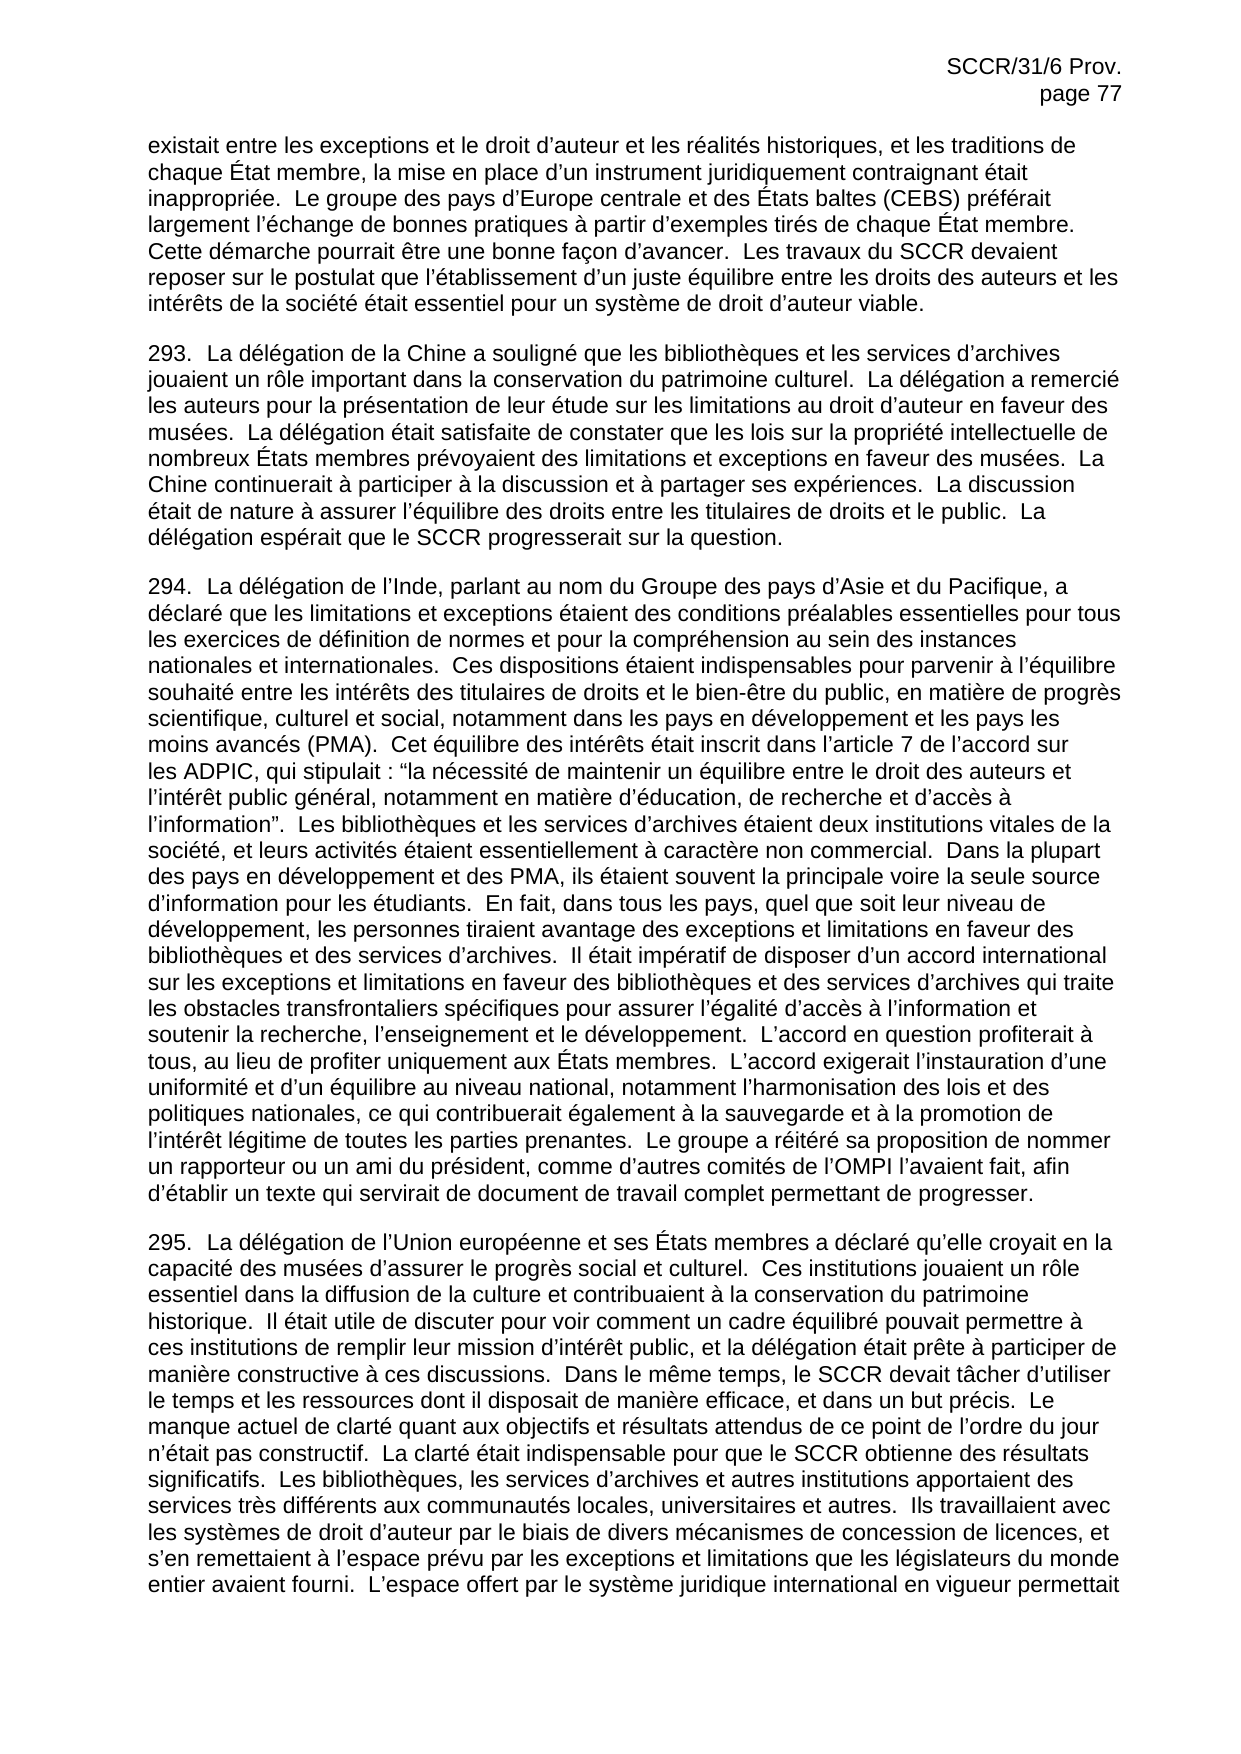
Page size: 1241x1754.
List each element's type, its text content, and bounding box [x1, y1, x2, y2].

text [148, 132, 1122, 317]
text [148, 1229, 1122, 1598]
text La délégation de la Chine a souligné que les bibliothèques et les services d’archives jouaient un rôle important dans la conservation du patrimoine culturel. La délégation a remercié les auteurs pour la présentation de leur étude sur les limitations au droit d’auteur en faveur des musées. La délégation était satisfaite de constater que les lois sur la propriété intellectuelle de nombreux États membres prévoyaient des limitations et exceptions en faveur des musées. La Chine continuerait à participer à la discussion et à partager ses expériences. La discussion était de nature à assurer l’équilibre des droits entre les titulaires de droits et le public. La délégation espérait que le SCCR progresserait sur la question. [148, 339, 1122, 550]
text La délégation de l’Inde, parlant au nom du Groupe des pays d’Asie et du Pacifique, a déclaré que les limitations et exceptions étaient des conditions préalables essentielles pour tous les exercices de définition de normes et pour la compréhension au sein des instances nationales et internationales. Ces dispositions étaient indispensables pour parvenir à l’équilibre souhaité entre les intérêts des titulaires de droits et le bien-être du public, en matière de progrès scientifique, culturel et social, notamment dans les pays en développement et les pays les moins avancés (PMA). Cet équilibre des intérêts était inscrit dans l’article 7 de l’accord sur les ADPIC, qui stipulait : “la nécessité de maintenir un équilibre entre le droit des auteurs et l’intérêt public général, notamment en matière d’éducation, de recherche et d’accès à l’information”. Les bibliothèques et les services d’archives étaient deux institutions vitales de la société, et leurs activités étaient essentiellement à caractère non commercial. Dans la plupart des pays en développement et des PMA, ils étaient souvent la principale voire la seule source d’information pour les étudiants. En fait, dans tous les pays, quel que soit leur niveau de développement, les personnes tiraient avantage des exceptions et limitations en faveur des bibliothèques et des services d’archives. Il était impératif de disposer d’un accord international sur les exceptions et limitations en faveur des bibliothèques et des services d’archives qui traite les obstacles transfrontaliers spécifiques pour assurer l’égalité d’accès à l’information et soutenir la recherche, l’enseignement et le développement. L’accord en question profiterait à tous, au lieu de profiter uniquement aux États membres. L’accord exigerait l’instauration d’une uniformité et d’un équilibre au niveau national, notamment l’harmonisation des lois et des politiques nationales, ce qui contribuerait également à la sauvegarde et à la promotion de l’intérêt légitime de toutes les parties prenantes. Le groupe a réitéré sa proposition de nommer un rapporteur ou un ami du président, comme d’autres comités de l’OMPI l’avaient fait, afin d’établir un texte qui servirait de document de travail complet permettant de progresser. [148, 573, 1122, 1206]
